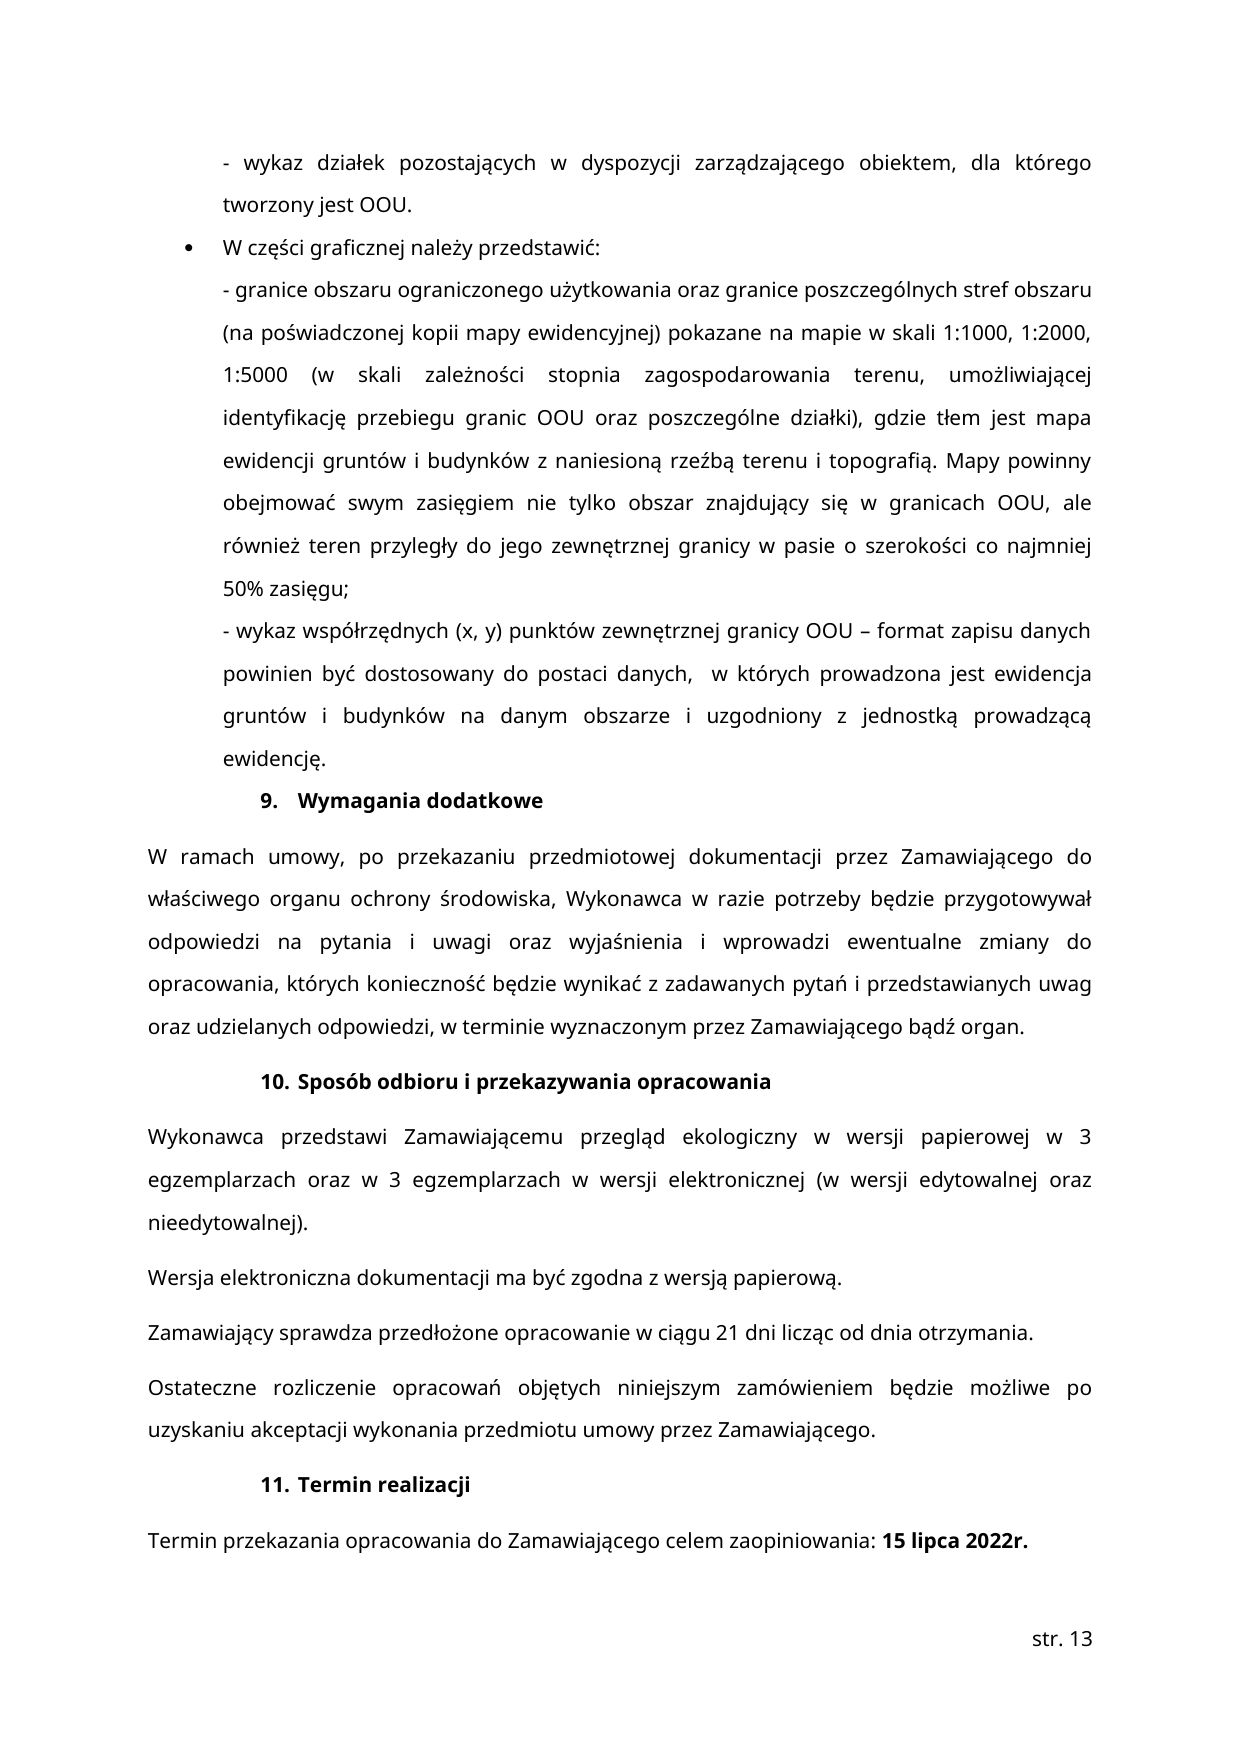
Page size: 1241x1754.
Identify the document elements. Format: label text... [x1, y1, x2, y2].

list Wymagania dodatkowe [260, 787, 1093, 815]
text Ostateczne rozliczenie opracowań objętych niniejszym zamówieniem będzie możliwe po uzyskaniu akceptacji wykonania przedmiotu umowy przez Zamawiającego. [148, 1373, 1093, 1444]
list - granice obszaru ograniczonego użytkowania oraz granice poszczególnych stref obszaru (na poświadczonej kopii mapy ewidencyjnej) pokazane na mapie w skali 1:1000, 1:2000, 1:5000 (w skali zależności stopnia zagospodarowania terenu, umożliwiającej identyfikację przebiegu granic OOU oraz poszczególne działki), gdzie tłem jest mapa ewidencji gruntów i budynków z naniesioną rzeźbą terenu i topografią. Mapy powinny obejmować swym zasięgiem nie tylko obszar znajdujący się w granicach OOU, ale również teren przyległy do jego zewnętrznej granicy w pasie o szerokości co najmniej 50% zasięgu; [223, 275, 1093, 602]
list Termin realizacji [260, 1471, 1093, 1499]
text Wersja elektroniczna dokumentacji ma być zgodna z wersją papierową. [148, 1263, 1093, 1291]
list - wykaz działek pozostających w dyspozycji zarządzającego obiektem, dla którego tworzony jest OOU. [223, 148, 1093, 219]
list W części graficznej należy przedstawić: [185, 233, 1093, 261]
text W ramach umowy, po przekazaniu przedmiotowej dokumentacji przez Zamawiającego do właściwego organu ochrony środowiska, Wykonawca w razie potrzeby będzie przygotowywał odpowiedzi na pytania i uwagi oraz wyjaśnienia i wprowadzi ewentualne zmiany do opracowania, których konieczność będzie wynikać z zadawanych pytań i przedstawianych uwag oraz udzielanych odpowiedzi, w terminie wyznaczonym przez Zamawiającego bądź organ. [148, 842, 1093, 1041]
text Termin przekazania opracowania do Zamawiającego celem zaopiniowania: 15 lipca 2022r. [148, 1526, 1093, 1554]
text Wykonawca przedstawi Zamawiającemu przegląd ekologiczny w wersji papierowej w 3 egzemplarzach oraz w 3 egzemplarzach w wersji elektronicznej (w wersji edytowalnej oraz nieedytowalnej). [148, 1122, 1093, 1236]
list - wykaz współrzędnych (x, y) punktów zewnętrznej granicy OOU – format zapisu danych powinien być dostosowany do postaci danych, w których prowadzona jest ewidencja gruntów i budynków na danym obszarze i uzgodniony z jednostką prowadzącą ewidencję. [223, 616, 1093, 772]
list Sposób odbioru i przekazywania opracowania [260, 1067, 1093, 1096]
text Zamawiający sprawdza przedłożone opracowanie w ciągu 21 dni licząc od dnia otrzymania. [148, 1318, 1093, 1346]
